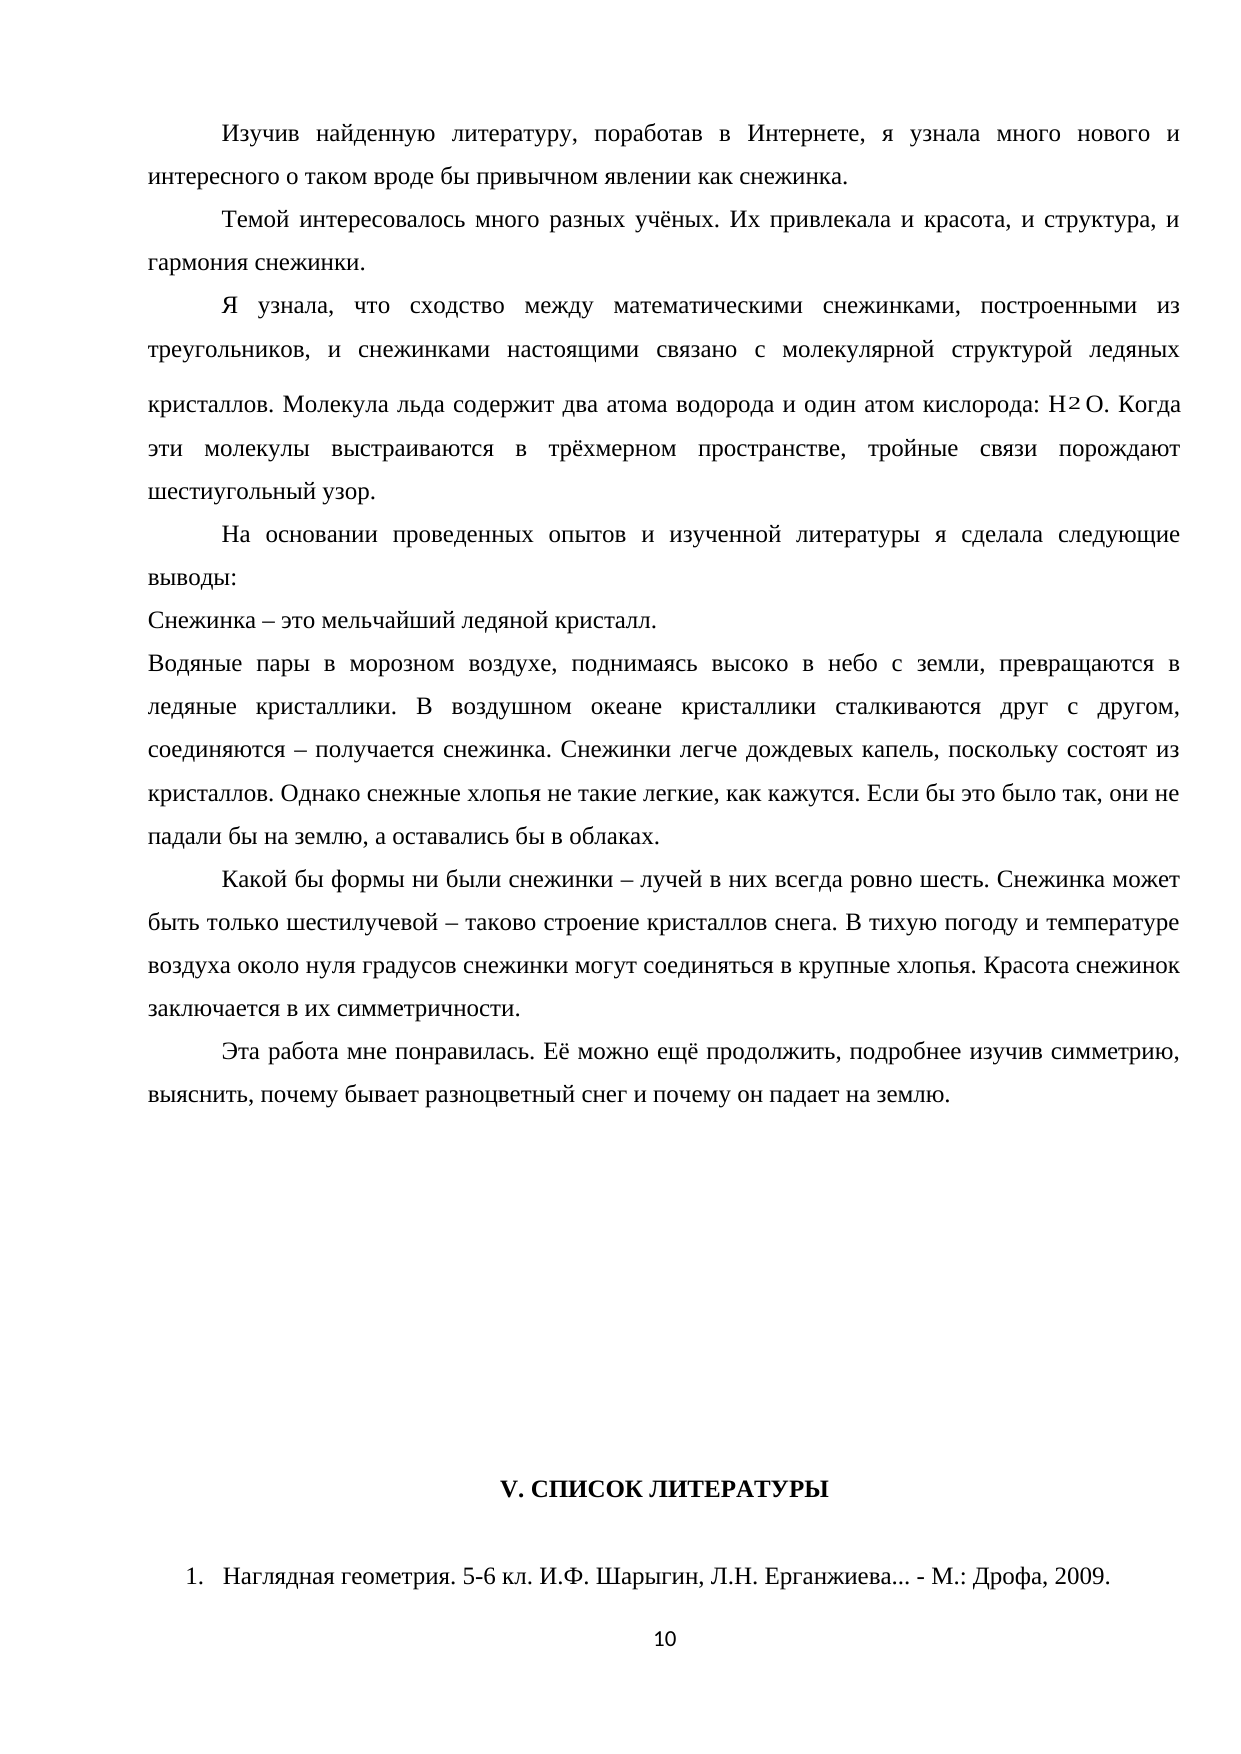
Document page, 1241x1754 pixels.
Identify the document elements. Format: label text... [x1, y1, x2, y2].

text Изучив найденную литературу, поработав в Интернете, я узнала много нового и интересного о таком вроде бы привычном явлении как снежинка. [148, 118, 1181, 190]
text Снежинка – это мельчайший ледяной кристалл. [148, 605, 1181, 634]
text Темой интересовалось много разных учёных. Их привлекала и красота, и структура, и гармония снежинки. [148, 204, 1181, 276]
list Наглядная геометрия. 5-6 кл. И.Ф. Шарыгин, Л.Н. Ерганжиева... - М.: Дрофа, 2009. [185, 1561, 1181, 1589]
text Я узнала, что сходство между математическими снежинками, построенными из треугольников, и снежинками настоящими связано с молекулярной структурой ледяных кристаллов. Молекула льда содержит два атома водорода и один атом кислорода: НО. Когда эти молекулы выстраиваются в трёхмерном пространстве, тройные связи порождают шестиугольный узор. [148, 291, 1181, 504]
text Какой бы формы ни были снежинки – лучей в них всегда ровно шесть. Снежинка может быть только шестилучевой – таково строение кристаллов снега. В тихую погоду и температуре воздуха около нуля градусов снежинки могут соединяться в крупные хлопья. Красота снежинок заключается в их симметричности. [148, 864, 1181, 1022]
text На основании проведенных опытов и изученной литературы я сделала следующие выводы: [148, 519, 1181, 591]
text Эта работа мне понравилась. Её можно ещё продолжить, подробнее изучив симметрию, выяснить, почему бывает разноцветный снег и почему он падает на землю. [148, 1036, 1181, 1108]
text Водяные пары в морозном воздухе, поднимаясь высоко в небо с земли, превращаются в ледяные кристаллики. В воздушном океане кристаллики сталкиваются друг с другом, соединяются – получается снежинка. Снежинки легче дождевых капель, поскольку состоят из кристаллов. Однако снежные хлопья не такие легкие, как кажутся. Если бы это было так, они не падали бы на землю, а оставались бы в облаках. [148, 648, 1181, 849]
subtitle V. СПИСОК ЛИТЕРАТУРЫ [148, 1474, 1181, 1503]
